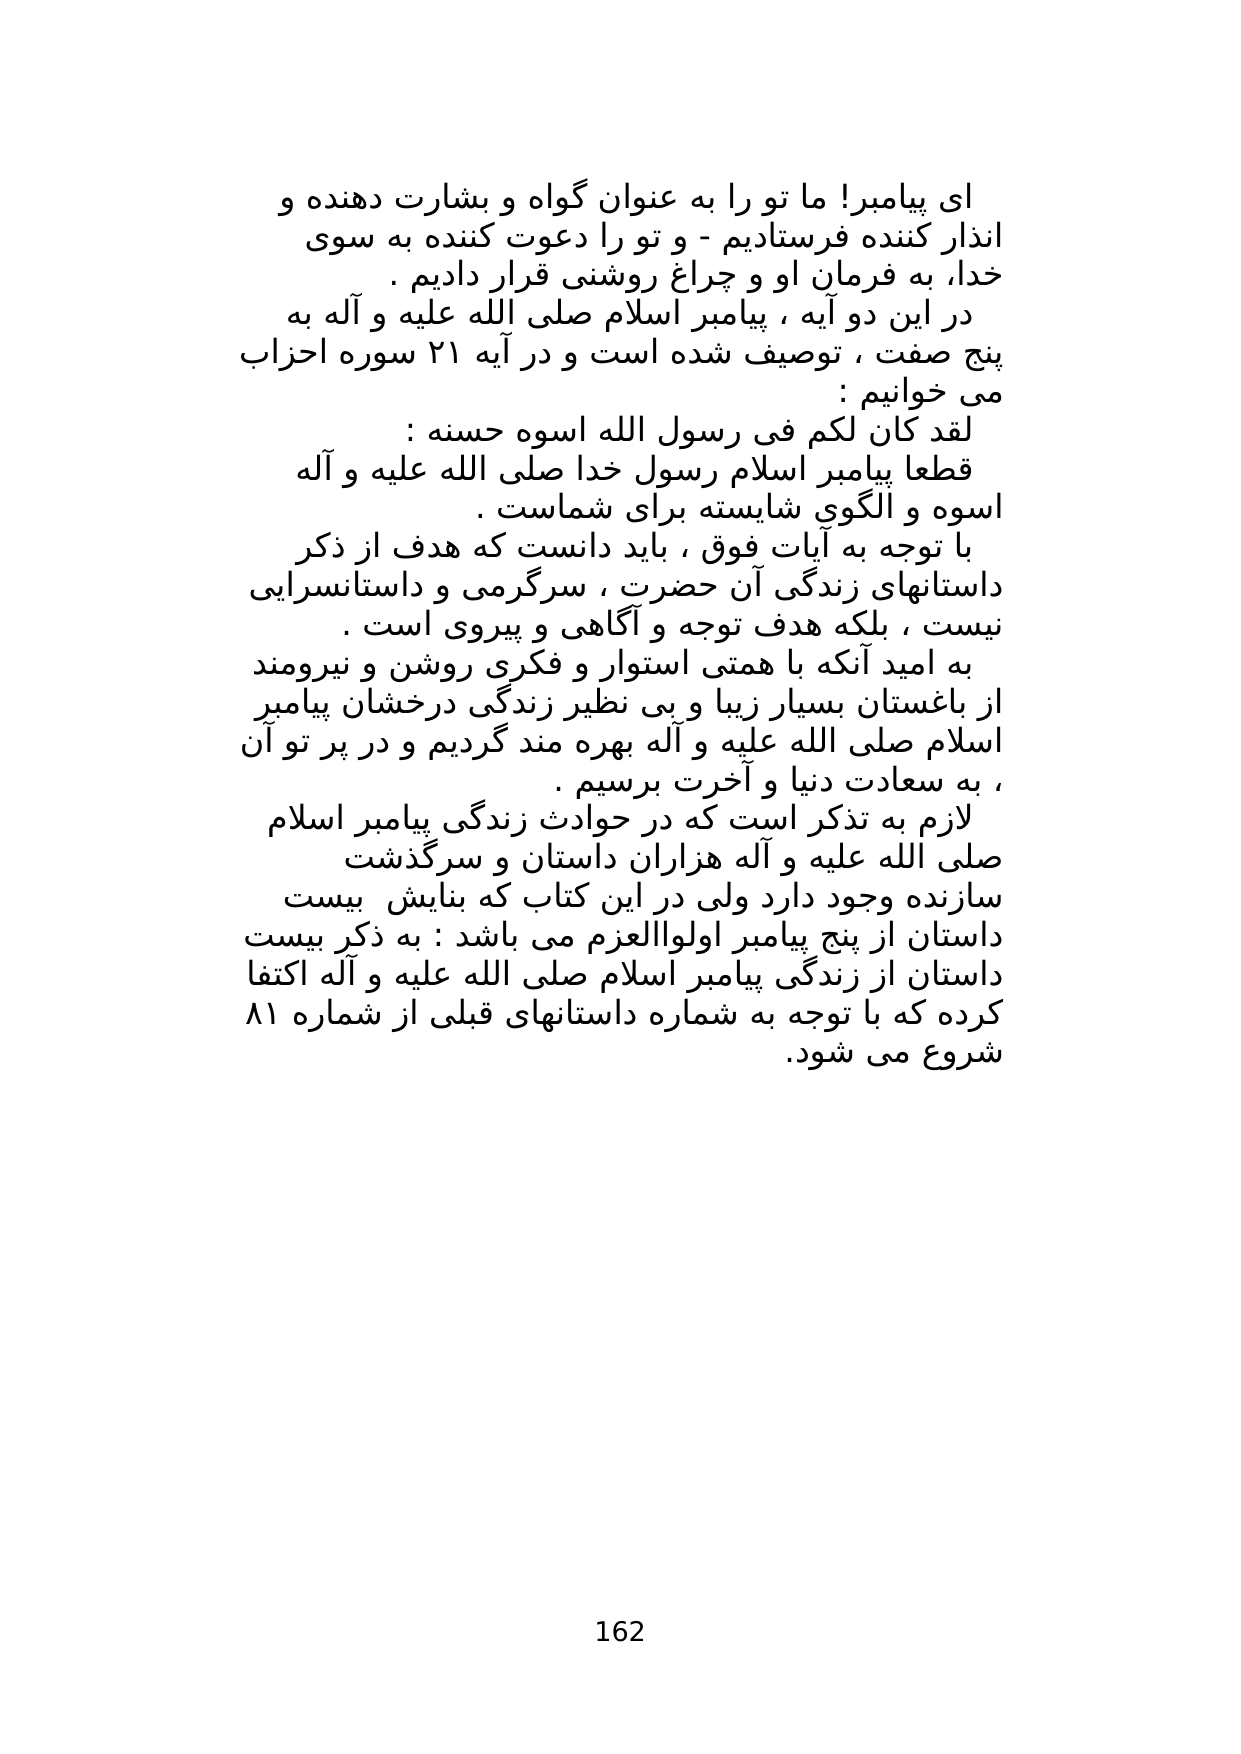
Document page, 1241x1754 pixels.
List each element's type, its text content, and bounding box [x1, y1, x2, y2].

text در اين دو آيه ، پيامبر اسلام صلى الله عليه و آله به پنج صفت ، توصيف شده است و در آيه ٢١ سوره احزاب مى خوانيم : [236, 294, 1004, 410]
text لازم به تذكر است كه در حوادث زندگى پيامبر اسلام صلى الله عليه و آله هزاران داستان و سرگذشت سازنده وجود دارد ولى در اين كتاب كه بنايش ‍ بيست داستان از پنج پيامبر اولواالعزم مى باشد : به ذكر بيست داستان از زندگى پيامبر اسلام صلى الله عليه و آله اكتفا كرده كه با توجه به شماره داستانهاى قبلى از شماره ٨١ شروع مى شود. [236, 799, 1004, 1071]
text قطعا پيامبر اسلام رسول خدا صلى الله عليه و آله اسوه و الگوى شايسته براى شماست . [236, 449, 1004, 527]
text لقد كان لكم فى رسول الله اسوه حسنه : [236, 410, 1004, 449]
text با توجه به آيات فوق ، بايد دانست كه هدف از ذكر داستانهاى زندگى آن حضرت ، سرگرمى و داستانسرايى نيست ، بلكه هدف توجه و آگاهى و پيروى است . [236, 527, 1004, 643]
text اى پيامبر! ما تو را به عنوان گواه و بشارت دهنده و انذار كننده فرستاديم - و تو را دعوت كننده به سوى خدا، به فرمان او و چراغ روشنى قرار داديم . [236, 177, 1004, 294]
text به اميد آنكه با همتى استوار و فكرى روشن و نيرومند از باغستان بسيار زيبا و بى نظير زندگى درخشان پيامبر اسلام صلى الله عليه و آله بهره مند گرديم و در پر تو آن ، به سعادت دنيا و آخرت برسيم . [236, 643, 1004, 799]
